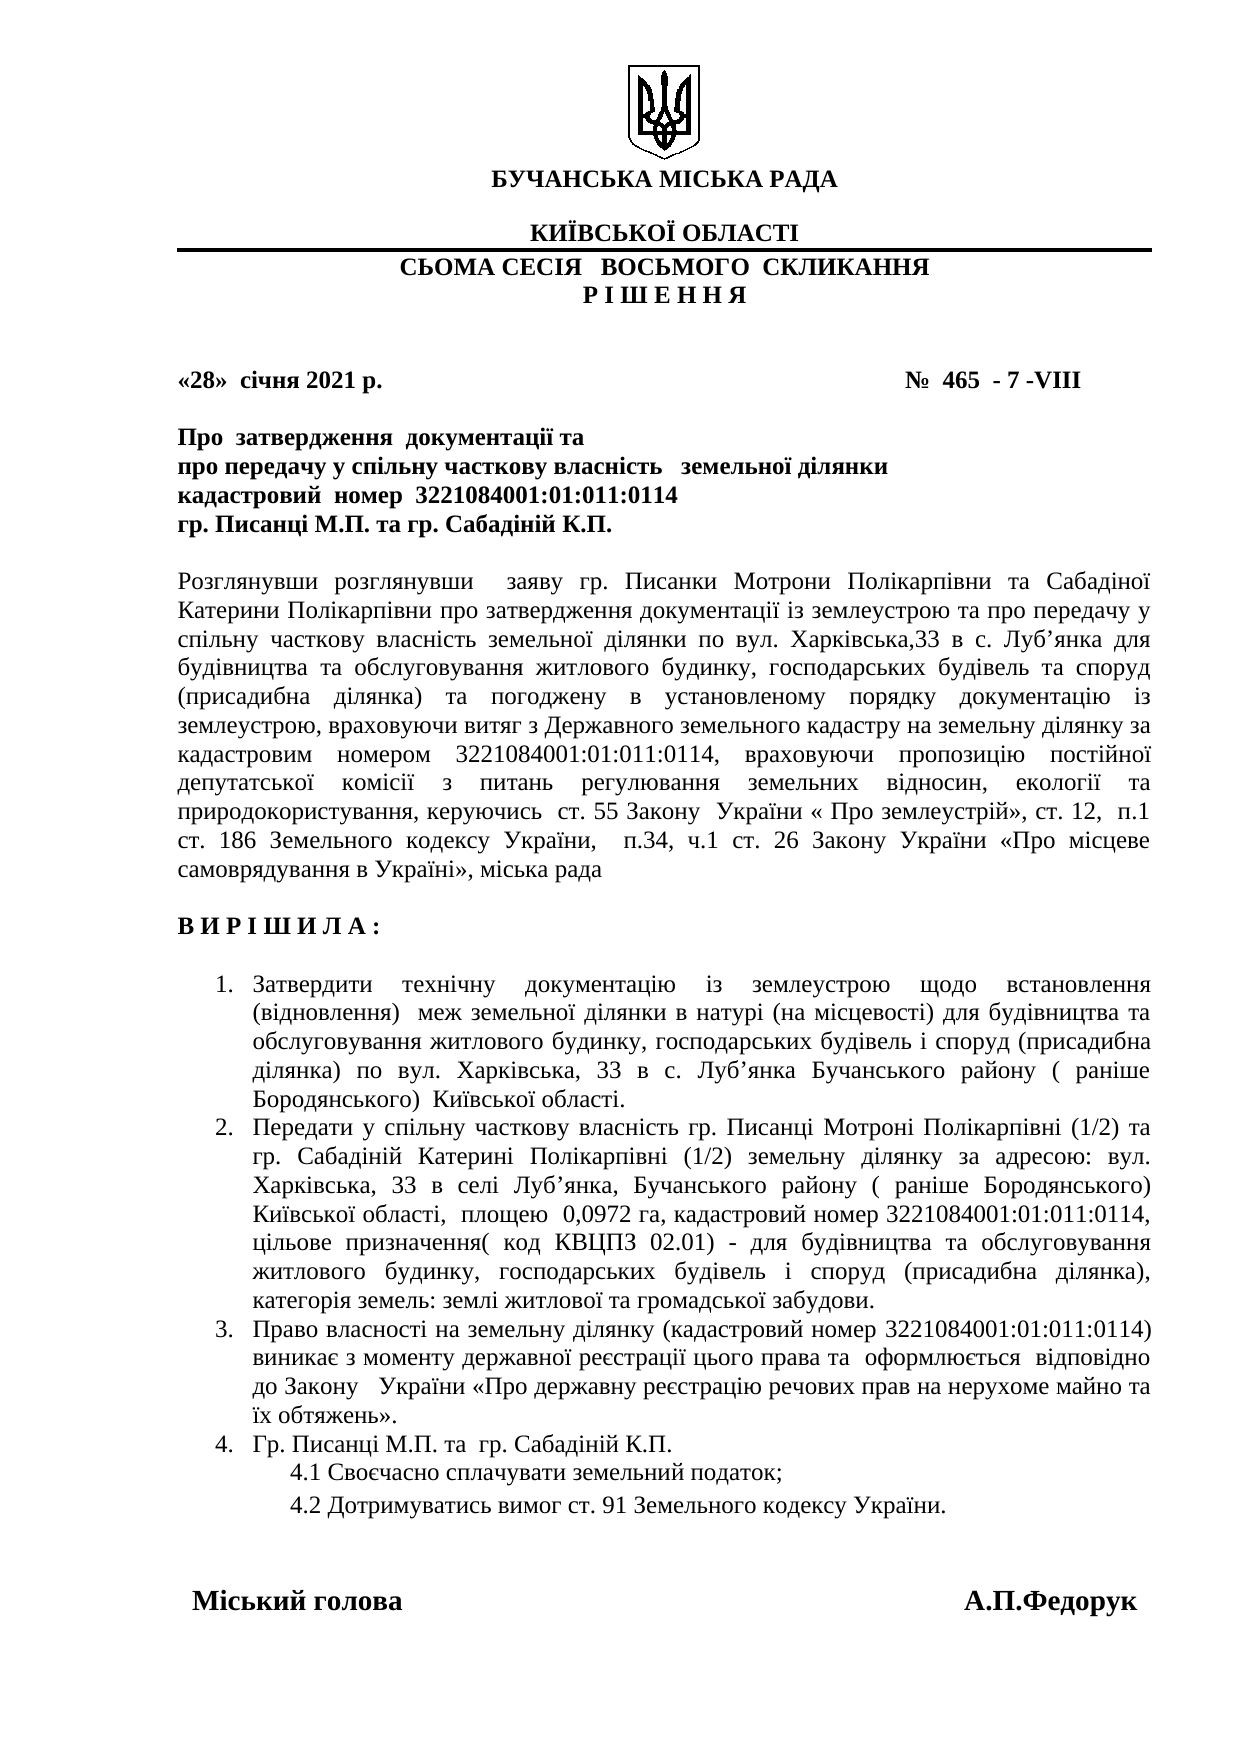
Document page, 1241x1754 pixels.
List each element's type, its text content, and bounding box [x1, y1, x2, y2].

text В И Р І Ш И Л А : [177, 911, 1152, 940]
text гр. Писанці М.П. та гр. Сабадіній К.П. [177, 509, 1152, 537]
text «28» січня 2021 р. № 465 - 7 -VІІІ [177, 365, 1152, 394]
text БУЧАНСЬКА МІСЬКА РАДА [177, 164, 1152, 193]
text Р І Ш Е Н Н Я [177, 280, 1152, 309]
list Затвердити технічну документацію із землеустрою щодо встановлення (відновлення) меж земельної ділянки в натурі (на місцевості) для будівництва та обслуговування житлового будинку, господарських будівель і споруд (присадибна ділянка) по вул. Харківська, 33 в с. Луб’янка Бучанського району ( раніше Бородянського) Київської області. [215, 969, 1152, 1112]
text СЬОМА СЕСІЯ ВОСЬМОГО СКЛИКАННЯ [177, 252, 1152, 280]
text КИЇВСЬКОЇ ОБЛАСТІ [177, 218, 1152, 248]
list Гр. Писанці М.П. та гр. Сабадіній К.П. [215, 1429, 1152, 1457]
text Про затвердження документації та [177, 422, 1152, 451]
text кадастровий номер 3221084001:01:011:0114 [177, 480, 1152, 509]
list Передати у спільну часткову власність гр. Писанці Мотроні Полікарпівні (1/2) та гр. Сабадіній Катерині Полікарпівні (1/2) земельну ділянку за адресою: вул. Харківська, 33 в селі Луб’янка, Бучанського району ( раніше Бородянського) Київської області, площею 0,0972 га, кадастровий номер 3221084001:01:011:0114, цільове призначення( код КВЦПЗ 02.01) - для будівництва та обслуговування житлового будинку, господарських будівель і споруд (присадибна ділянка), категорія земель: землі житлової та громадської забудови. [215, 1112, 1152, 1314]
text Міський голова А.П.Федорук [177, 1583, 1152, 1616]
list Своєчасно сплачувати земельний податок; [290, 1457, 1152, 1486]
list Право власності на земельну ділянку (кадастровий номер 3221084001:01:011:0114) виникає з моменту державної реєстрації цього права та оформлюється відповідно до Закону України «Про державну реєстрацію речових прав на нерухоме майно та їх обтяжень». [215, 1314, 1152, 1429]
text Розглянувши розглянувши заяву гр. Писанки Мотрони Полікарпівни та Сабадіної Катерини Полікарпівни про затвердження документації із землеустрою та про передачу у спільну часткову власність земельної ділянки по вул. Харківська,33 в с. Луб’янка для будівництва та обслуговування житлового будинку, господарських будівель та споруд (присадибна ділянка) та погоджену в установленому порядку документацію із землеустрою, враховуючи витяг з Державного земельного кадастру на земельну ділянку за кадастровим номером 3221084001:01:011:0114, враховуючи пропозицію постійної депутатської комісії з питань регулювання земельних відносин, екології та природокористування, керуючись ст. 55 Закону України « Про землеустрій», ст. 12, п.1 ст. 186 Земельного кодексу України, п.34, ч.1 ст. 26 Закону України «Про місцеве самоврядування в Україні», міська рада [177, 566, 1152, 882]
list Дотримуватись вимог ст. 91 Земельного кодексу України. [290, 1491, 1152, 1519]
text про передачу у спільну часткову власність земельної ділянки [177, 451, 1152, 480]
